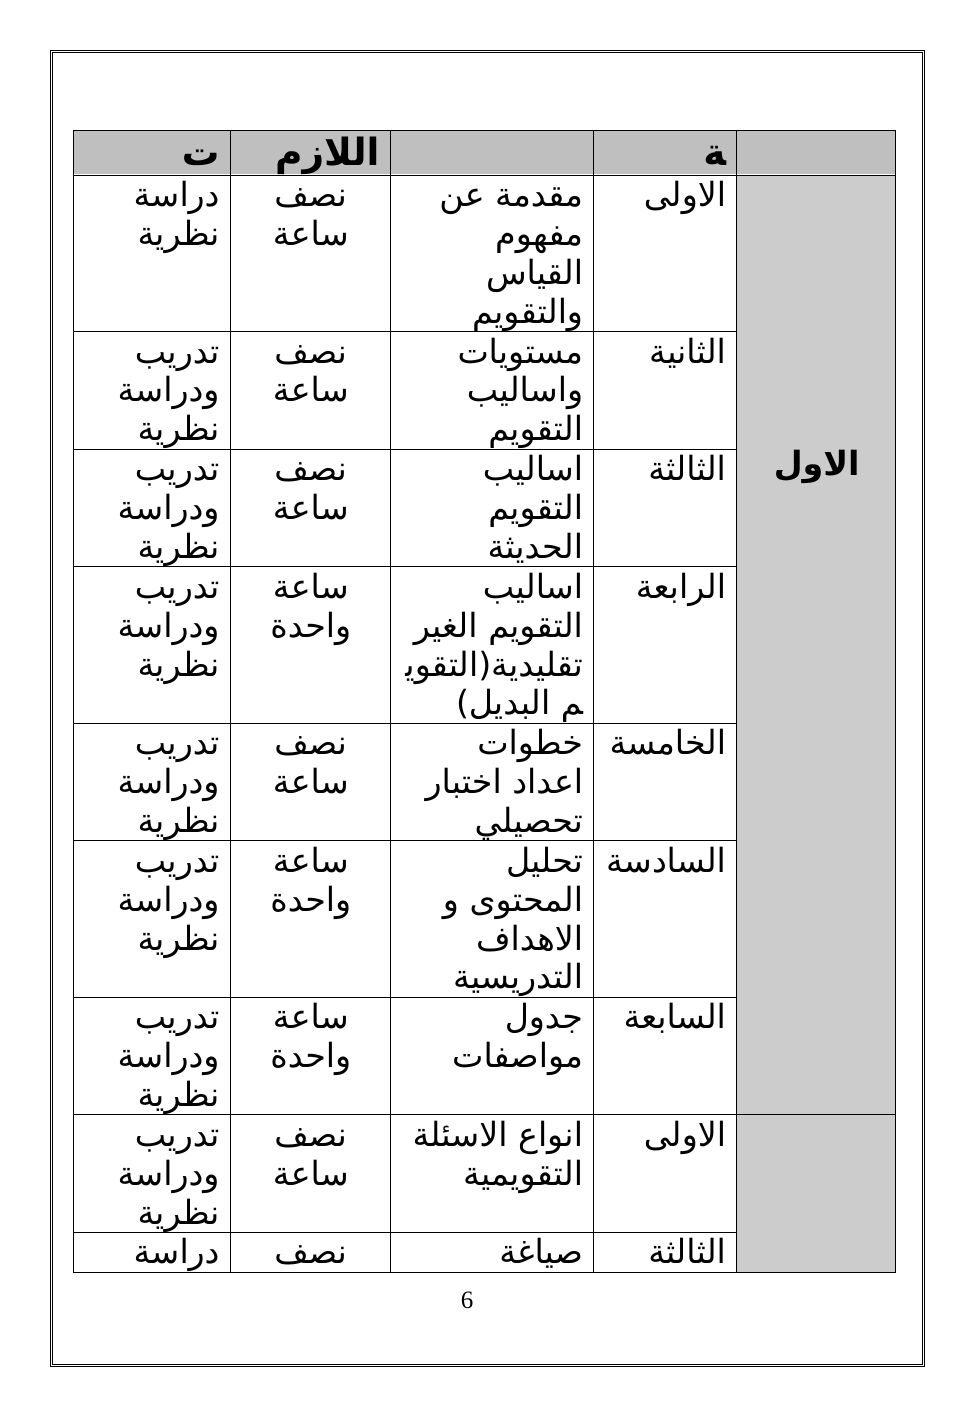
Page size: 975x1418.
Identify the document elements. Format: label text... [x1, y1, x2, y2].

table_cell خطوات اعداد اختبار تحصيلي [391, 724, 593, 840]
table_cell الثانية [594, 332, 736, 449]
table_cell السادسة [594, 841, 736, 997]
table_cell الثالثة [594, 1233, 736, 1272]
table_cell نصف ساعة [231, 724, 390, 840]
table_cell اساليب التقويم الغير تقليدية(التقويم البديل) [391, 567, 593, 723]
table_cell انواع الاسئلة التقويمية [391, 1115, 593, 1232]
table_cell دراسة نظرية [74, 176, 230, 331]
table_cell دراسة نظرية [74, 1233, 230, 1272]
table_cell نصف ساعة [231, 332, 390, 449]
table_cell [391, 1233, 593, 1272]
table_cell الثاني [737, 1115, 895, 1272]
table_cell تدريب ودراسة نظرية [74, 450, 230, 566]
table_cell نصف ساعة [231, 176, 390, 331]
table_cell ساعة واحدة [231, 567, 390, 723]
table_cell تحليل المحتوى و الاهداف التدريسية [391, 841, 593, 997]
table_header اليوم [737, 131, 895, 174]
table_cell نصف ساعة [231, 450, 390, 566]
table_cell تدريب ودراسة نظرية [74, 841, 230, 997]
table_cell الاولى [594, 176, 736, 331]
table_cell الثالثة [594, 450, 736, 566]
table_cell الرابعة [594, 567, 736, 723]
table_cell تدريب ودراسة نظرية [74, 332, 230, 449]
table_cell تدريب ودراسة نظرية [74, 998, 230, 1114]
table_header الزمن اللازم [231, 131, 390, 174]
table_cell نصف ساعة [231, 1115, 390, 1232]
table_cell تدريب ودراسة نظرية [74, 1115, 230, 1232]
table_cell جدول مواصفات [391, 998, 593, 1114]
table_cell الاول [737, 176, 895, 1114]
table_header ملاحظات [74, 131, 230, 174]
table_cell مستويات واساليب التقويم [391, 332, 593, 449]
table_cell السابعة [594, 998, 736, 1114]
table_header الجلسة [594, 131, 736, 174]
table_cell اساليب التقويم الحديثة [391, 450, 593, 566]
table_cell الاولى [594, 1115, 736, 1232]
table_cell الخامسة [594, 724, 736, 840]
table_cell نصف ساعة [231, 1233, 390, 1272]
table_header الموضوع [391, 131, 593, 174]
table_cell ساعة واحدة [231, 841, 390, 997]
table_cell ساعة واحدة [231, 998, 390, 1114]
table_cell تدريب ودراسة نظرية [74, 724, 230, 840]
table_cell تدريب ودراسة نظرية [74, 567, 230, 723]
table_cell مقدمة عن مفهوم القياس والتقويم [391, 176, 593, 331]
